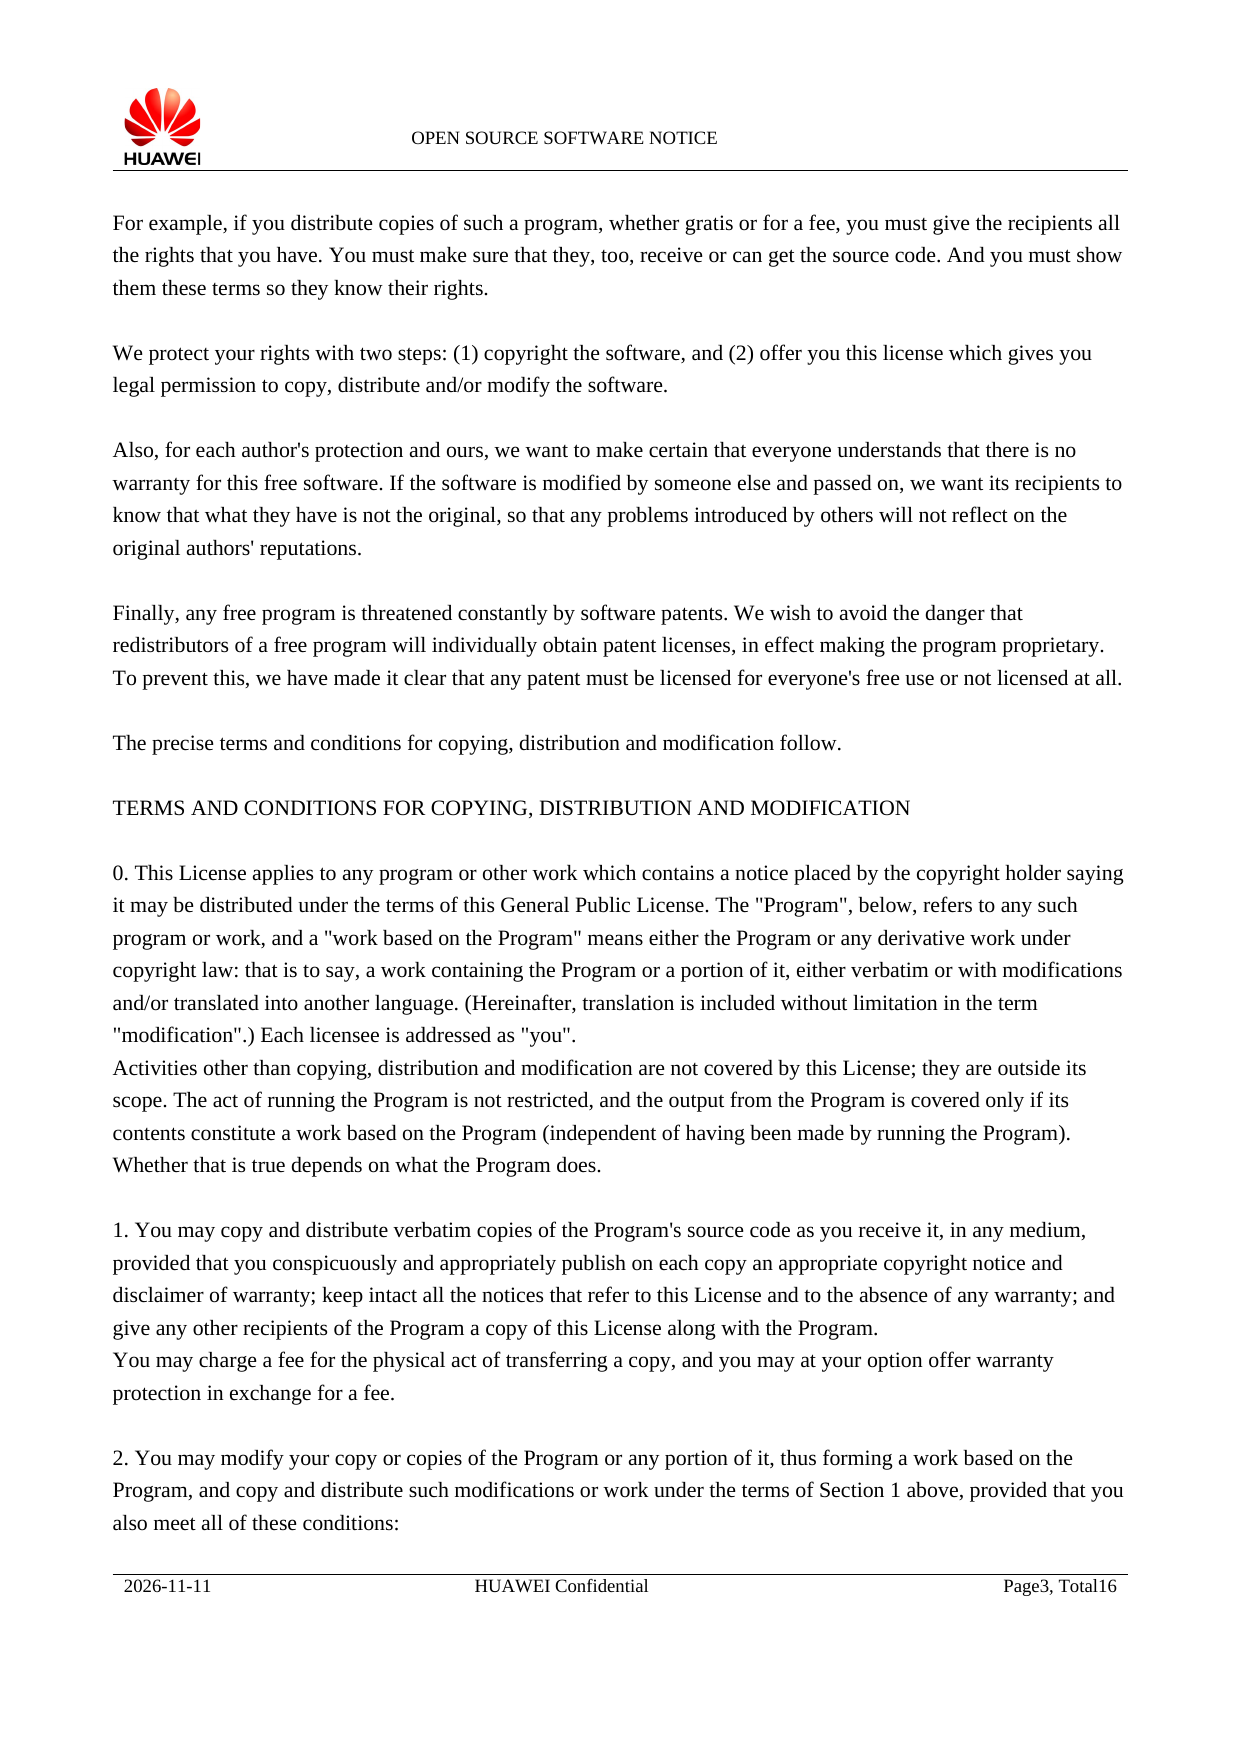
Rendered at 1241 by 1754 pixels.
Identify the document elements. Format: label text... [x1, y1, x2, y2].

text 0. This License applies to any program or other work which contains a notice placed by the copyright holder saying it may be distributed under the terms of this General Public License. The "Program", below, refers to any such program or work, and a "work based on the Program" means either the Program or any derivative work under copyright law: that is to say, a work containing the Program or a portion of it, either verbatim or with modifications and/or translated into another language. (Hereinafter, translation is included without limitation in the term "modification".) Each licensee is addressed as "you". [112, 856, 1128, 1051]
text Activities other than copying, distribution and modification are not covered by this License; they are outside its scope. The act of running the Program is not restricted, and the output from the Program is covered only if its contents constitute a work based on the Program (independent of having been made by running the Program). Whether that is true depends on what the Program does. [112, 1051, 1128, 1181]
text TERMS AND CONDITIONS FOR COPYING, DISTRIBUTION AND MODIFICATION [112, 791, 1128, 824]
text We protect your rights with two steps: (1) copyright the software, and (2) offer you this license which gives you legal permission to copy, distribute and/or modify the software. [112, 336, 1128, 401]
text 2. You may modify your copy or copies of the Program or any portion of it, thus forming a work based on the Program, and copy and distribute such modifications or work under the terms of Section 1 above, provided that you also meet all of these conditions: [112, 1441, 1128, 1539]
text For example, if you distribute copies of such a program, whether gratis or for a fee, you must give the recipients all the rights that you have. You must make sure that they, too, receive or can get the source code. And you must show them these terms so they know their rights. [112, 206, 1128, 304]
text Finally, any free program is threatened constantly by software patents. We wish to avoid the danger that redistributors of a free program will individually obtain patent licenses, in effect making the program proprietary. To prevent this, we have made it clear that any patent must be licensed for everyone's free use or not licensed at all. [112, 596, 1128, 694]
picture [124, 88, 201, 165]
text You may charge a fee for the physical act of transferring a copy, and you may at your option offer warranty protection in exchange for a fee. [112, 1344, 1128, 1409]
text Also, for each author's protection and ours, we want to make certain that everyone understands that there is no warranty for this free software. If the software is modified by someone else and passed on, we want its recipients to know that what they have is not the original, so that any problems introduced by others will not reflect on the original authors' reputations. [112, 434, 1128, 564]
text The precise terms and conditions for copying, distribution and modification follow. [112, 726, 1128, 759]
text 1. You may copy and distribute verbatim copies of the Program's source code as you receive it, in any medium, provided that you conspicuously and appropriately publish on each copy an appropriate copyright notice and disclaimer of warranty; keep intact all the notices that refer to this License and to the absence of any warranty; and give any other recipients of the Program a copy of this License along with the Program. [112, 1214, 1128, 1344]
